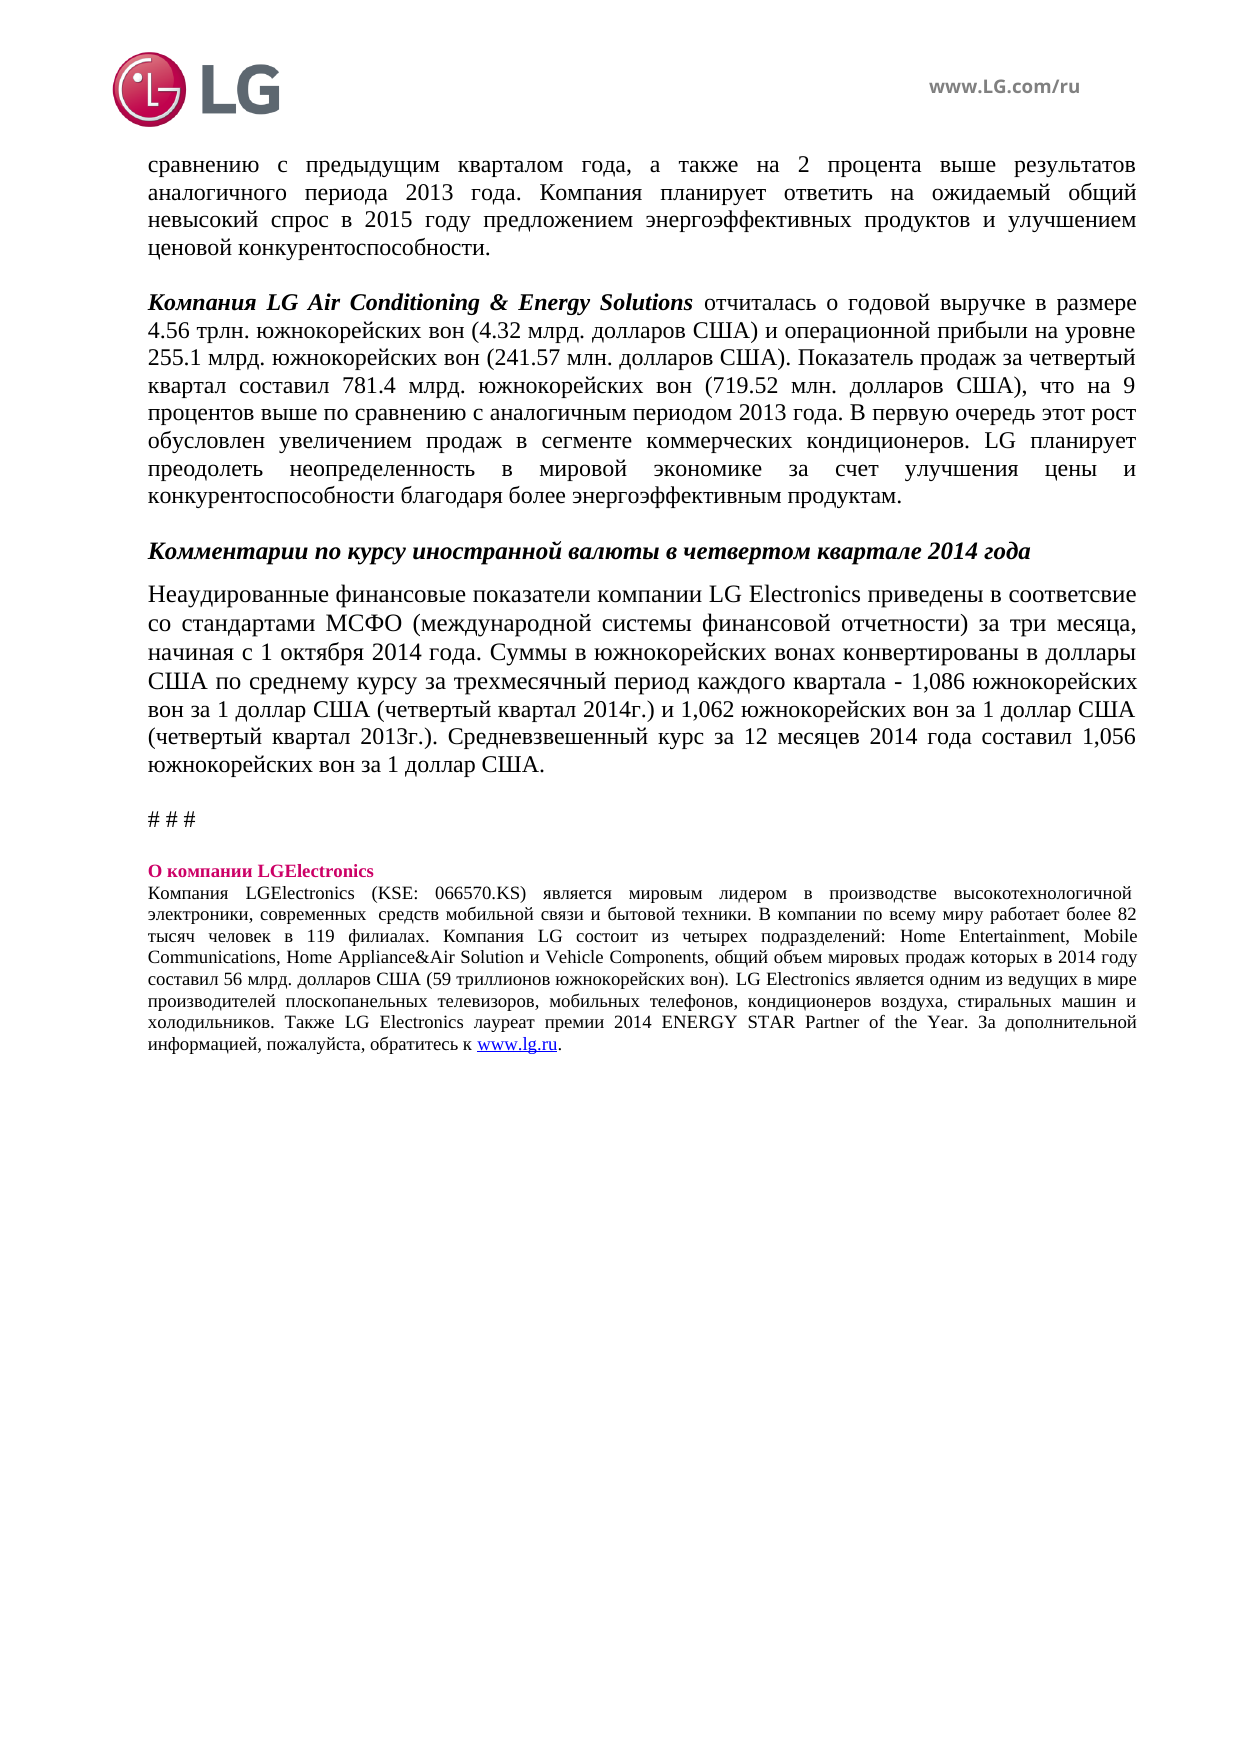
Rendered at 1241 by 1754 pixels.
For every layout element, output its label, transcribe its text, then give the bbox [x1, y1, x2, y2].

picture [110, 51, 284, 131]
text Комментарии по курсу иностранной валюты в четвертом квартале 2014 года [148, 536, 1148, 565]
text Компания LG Air Conditioning & Energy Solutions отчиталась о годовой выручке в размере 4.56 трлн. южнокорейских вон (4.32 млрд. долларов США) и операционной прибыли на уровне 255.1 млрд. южнокорейских вон (241.57 млн. долларов США). Показатель продаж за четвертый квартал составил 781.4 млрд. южнокорейских вон (719.52 млн. долларов США), что на 9 процентов выше по сравнению с аналогичным периодом 2013 года. В первую очередь этот рост обусловлен увеличением продаж в сегменте коммерческих кондиционеров. LG планирует преодолеть неопределенность в мировой экономике за счет улучшения цены и конкурентоспособности благодаря более энергоэффективным продуктам. [148, 288, 1138, 509]
text Компания LGElectronics (KSE: 066570.KS) является мировым лидером в производстве высокотехнологичной электроники, современных средств мобильной связи и бытовой техники. В компании по всему миру работает более 82 тысяч человек в 119 филиалах. Компания LG состоит из четырех подразделений: Home Entertainment, Mobile Communications, Home Appliance&Air Solution и Vehicle Components, общий объем мировых продаж которых в 2014 году составил 56 млрд. долларов США (59 триллионов южнокорейских вон). LG Electronics является одним из ведущих в мире производителей плоскопанельных телевизоров, мобильных телефонов, кондиционеров воздуха, стиральных машин и холодильников. Также LG Electronics лауреат премии 2014 ENERGY STAR Partner of the Year. За дополнительной информацией, пожалуйста, обратитесь к www.lg.ru. [148, 882, 1138, 1054]
text Неаудированные финансовые показатели компании LG Electronics приведены в соответсвие со стандартами МСФО (международной системы финансовой отчетности) за три месяца, начиная с 1 октября 2014 года. Суммы в южнокорейских вонах конвертированы в доллары США по среднему курсу за трехмесячный период каждого квартала - 1,086 южнокорейских вон за 1 доллар США (четвертый квартал 2014г.) и 1,062 южнокорейских вон за 1 доллар США (четвертый квартал 2013г.). Средневзвешенный курс за 12 месяцев 2014 года составил 1,056 южнокорейских вон за 1 доллар США. [148, 579, 1138, 777]
text О компании LGElectronics [148, 860, 1138, 882]
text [148, 150, 1138, 260]
text # # # [148, 805, 1138, 833]
